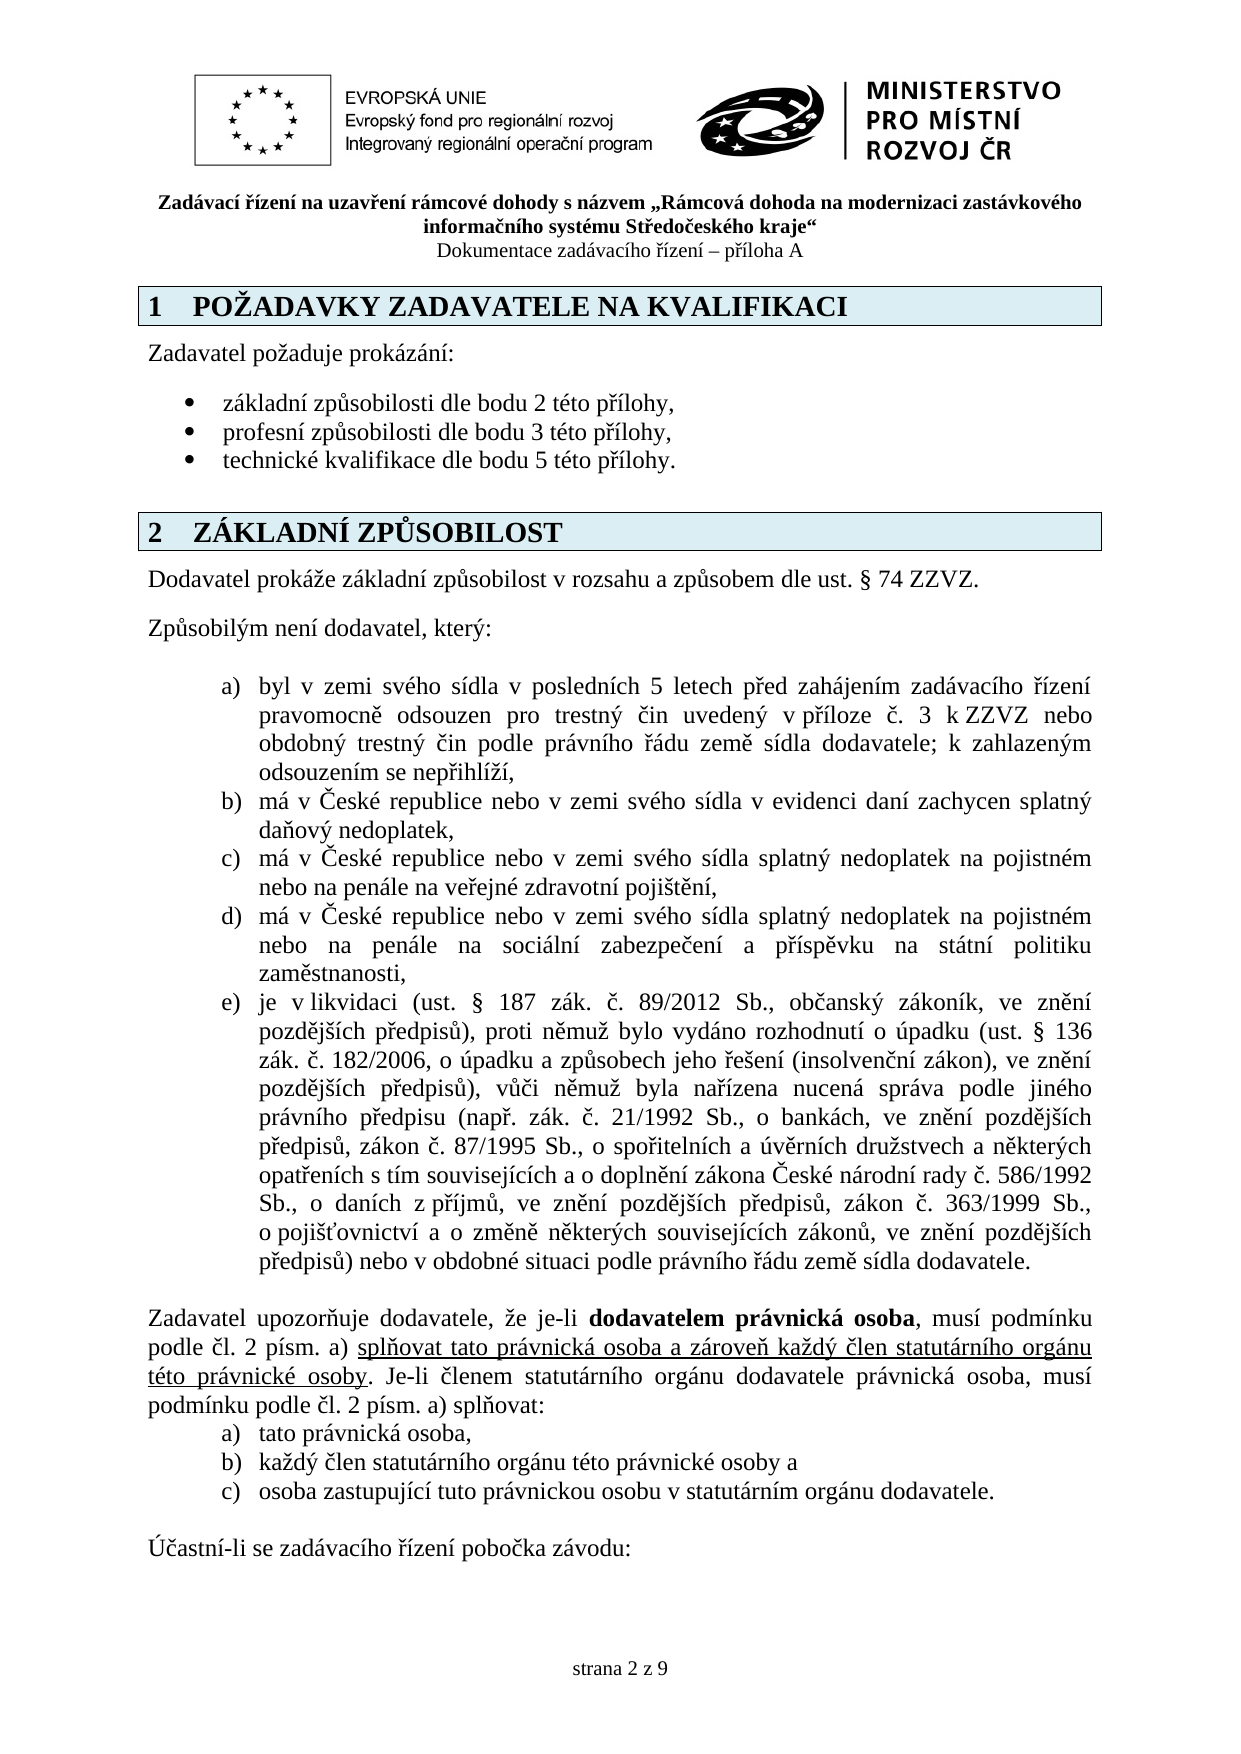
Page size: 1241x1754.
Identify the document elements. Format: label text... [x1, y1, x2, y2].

list je v likvidaci (ust. § 187 zák. č. 89/2012 Sb., občanský zákoník, ve znění pozdějších předpisů), proti němuž bylo vydáno rozhodnutí o úpadku (ust. § 136 zák. č. 182/2006, o úpadku a způsobech jeho řešení (insolvenční zákon), ve znění pozdějších předpisů), vůči němuž byla nařízena nucená správa podle jiného právního předpisu (např. zák. č. 21/1992 Sb., o bankách, ve znění pozdějších předpisů, zákon č. 87/1995 Sb., o spořitelních a úvěrních družstvech a některých opatřeních s tím souvisejících a o doplnění zákona České národní rady č. 586/1992 Sb., o daních z příjmů, ve znění pozdějších předpisů, zákon č. 363/1999 Sb., o pojišťovnictví a o změně některých souvisejících zákonů, ve znění pozdějších předpisů) nebo v obdobné situaci podle právního řádu země sídla dodavatele. [221, 987, 1093, 1275]
text Dodavatel prokáže základní způsobilost v rozsahu a způsobem dle ust. § 74 ZZVZ. [148, 564, 1093, 593]
list tato právnická osoba, [221, 1418, 1093, 1447]
list každý člen statutárního orgánu této právnické osoby a [221, 1447, 1093, 1476]
picture [151, 44, 1089, 190]
list má v České republice nebo v zemi svého sídla v evidenci daní zachycen splatný daňový nedoplatek, [221, 786, 1093, 843]
subtitle Základní způsobilost [139, 513, 1101, 550]
text Účastní-li se zadávacího řízení pobočka závodu: [148, 1533, 1093, 1562]
list profesní způsobilosti dle bodu 3 této přílohy, [185, 417, 1093, 445]
list základní způsobilosti dle bodu 2 této přílohy, [185, 388, 1093, 417]
list má v České republice nebo v zemi svého sídla splatný nedoplatek na pojistném nebo na penále na sociální zabezpečení a příspěvku na státní politiku zaměstnanosti, [221, 901, 1093, 987]
text Zadavatel požaduje prokázání: [148, 338, 1093, 367]
list má v České republice nebo v zemi svého sídla splatný nedoplatek na pojistném nebo na penále na veřejné zdravotní pojištění, [221, 843, 1093, 901]
text Zadavatel upozorňuje dodavatele, že je-li dodavatelem právnická osoba, musí podmínku podle čl. 2 písm. a) splňovat tato právnická osoba a zároveň každý člen statutárního orgánu této právnické osoby. Je-li členem statutárního orgánu dodavatele právnická osoba, musí podmínku podle čl. 2 písm. a) splňovat: [148, 1303, 1093, 1418]
list technické kvalifikace dle bodu 5 této přílohy. [185, 445, 1093, 474]
text Způsobilým není dodavatel, který: [148, 613, 1093, 642]
list osoba zastupující tuto právnickou osobu v statutárním orgánu dodavatele. [221, 1476, 1093, 1505]
list byl v zemi svého sídla v posledních 5 letech před zahájením zadávacího řízení pravomocně odsouzen pro trestný čin uvedený v příloze č. 3 k ZZVZ nebo obdobný trestný čin podle právního řádu země sídla dodavatele; k zahlazeným odsouzením se nepřihlíží, [221, 671, 1093, 786]
subtitle Požadavky zadavatele na kvalifikaci [139, 287, 1101, 325]
